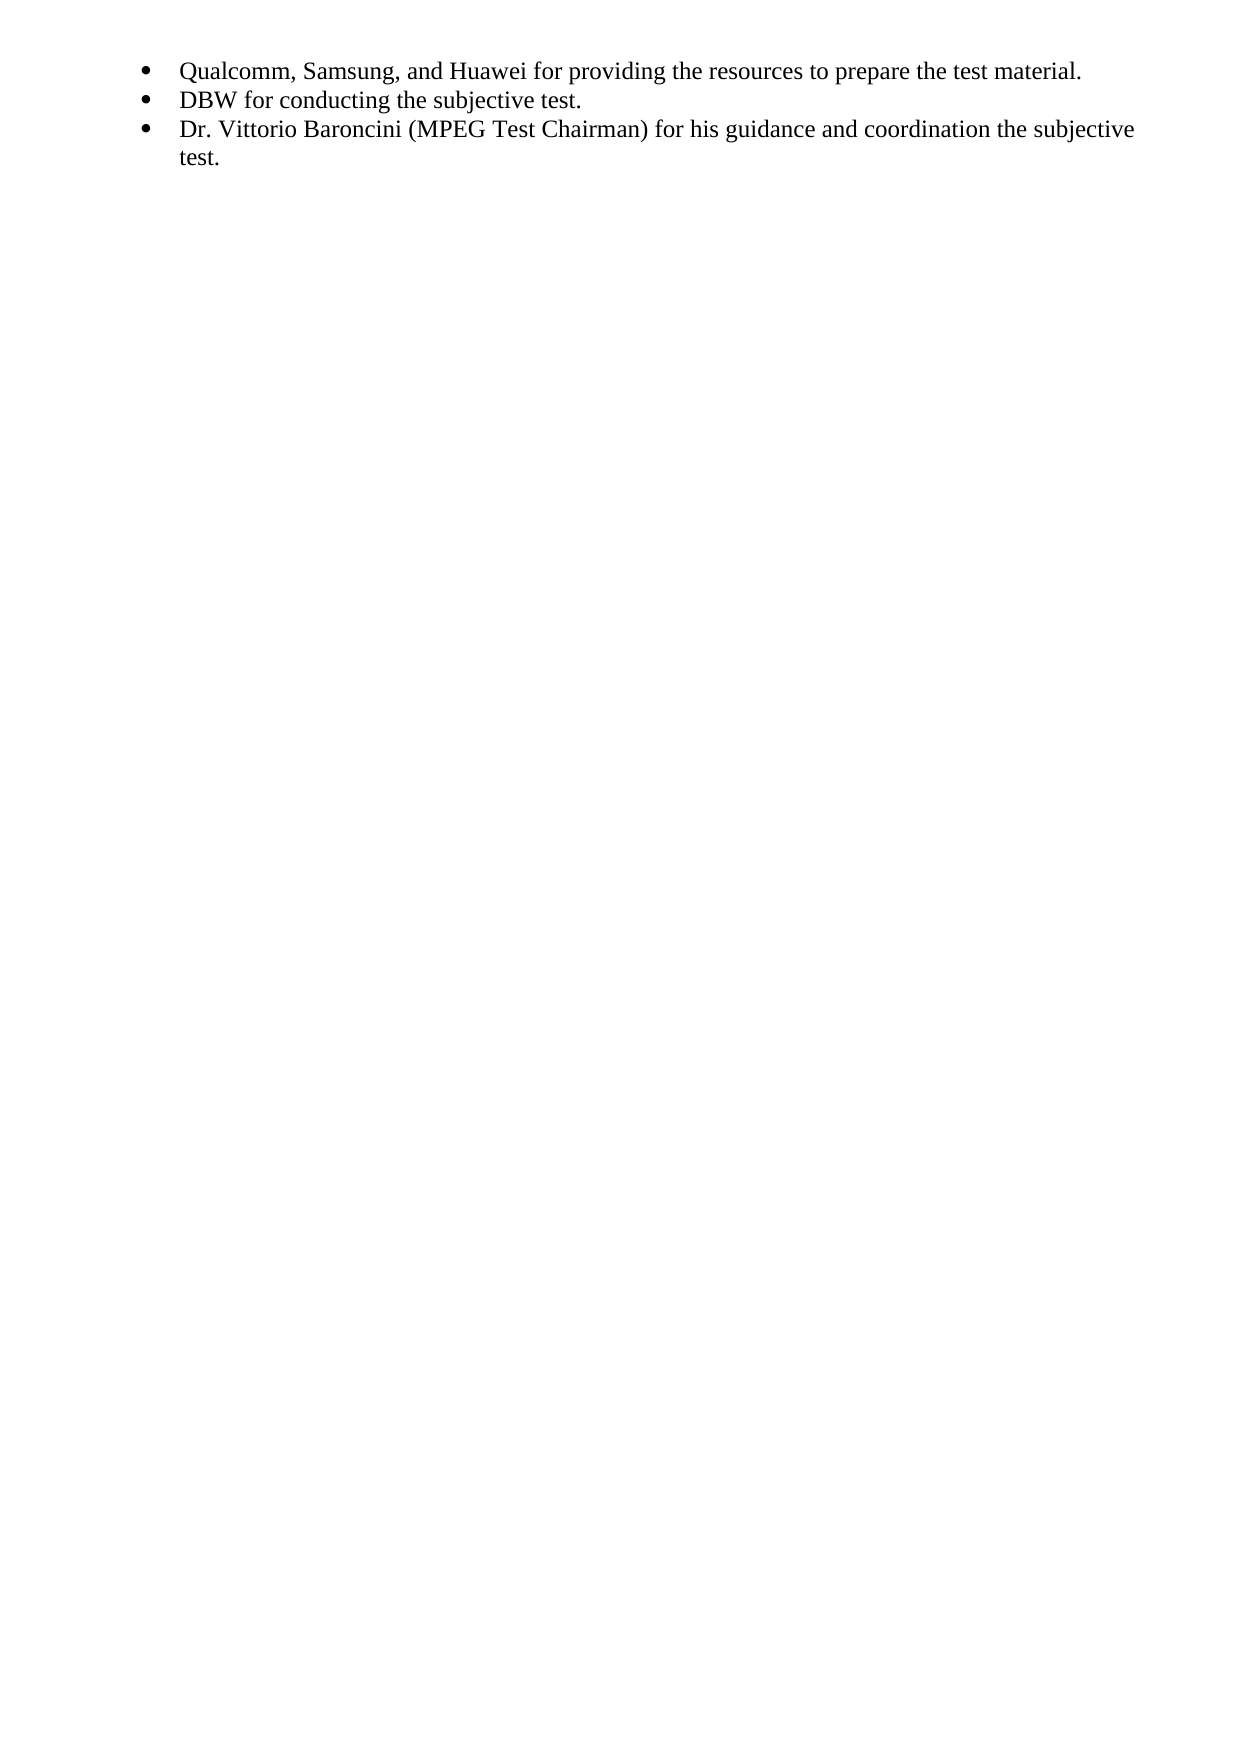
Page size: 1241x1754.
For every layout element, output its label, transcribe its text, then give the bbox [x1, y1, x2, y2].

list Qualcomm, Samsung, and Huawei for providing the resources to prepare the test material. [142, 56, 1138, 85]
list DBW for conducting the subjective test. [142, 85, 1138, 114]
list Dr. Vittorio Baroncini (MPEG Test Chairman) for his guidance and coordination the subjective test. [142, 114, 1138, 171]
